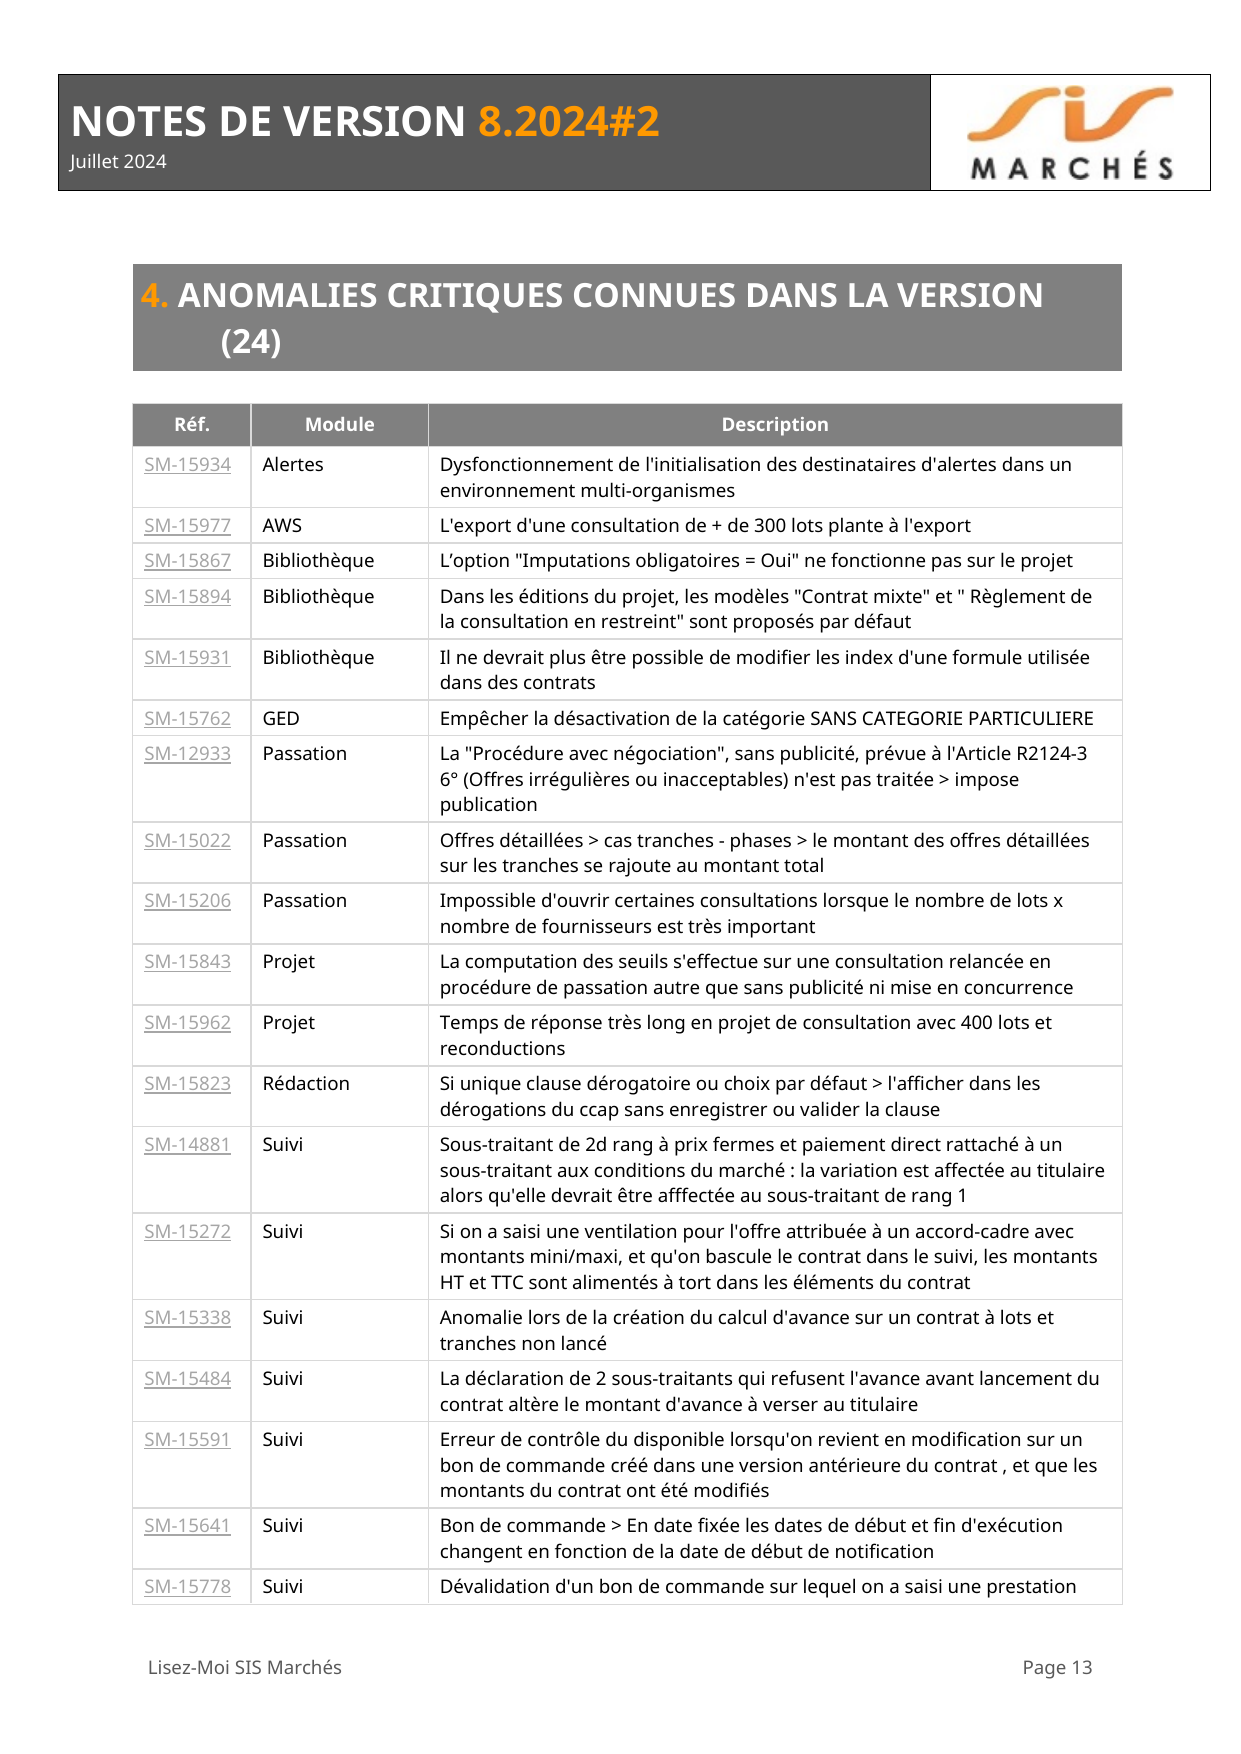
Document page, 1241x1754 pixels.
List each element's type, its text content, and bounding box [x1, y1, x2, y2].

table_cell SM-15934 [133, 447, 250, 507]
table_cell Il ne devrait plus être possible de modifier les index d'une formule utilisée dans des contrats [429, 640, 1122, 699]
table_cell Projet [252, 945, 428, 1004]
table_cell Alertes [252, 447, 428, 507]
table_cell SM-14881 [133, 1127, 250, 1212]
table_cell Passation [252, 823, 428, 882]
table_cell SM-15206 [133, 884, 250, 943]
table_cell Suivi [252, 1509, 428, 1568]
table_cell Bibliothèque [252, 544, 428, 577]
table_cell Anomalie lors de la création du calcul d'avance sur un contrat à lots et tranches non lancé [429, 1300, 1122, 1360]
table_cell Passation [252, 884, 428, 943]
table_cell La computation des seuils s'effectue sur une consultation relancée en procédure de passation autre que sans publicité ni mise en concurrence [429, 945, 1122, 1004]
table_cell GED [252, 701, 428, 735]
table_cell Suivi [252, 1422, 428, 1507]
table_cell Suivi [252, 1300, 428, 1360]
table_cell SM-15591 [133, 1422, 250, 1507]
table_cell SM-15843 [133, 945, 250, 1004]
table_cell L’option "Imputations obligatoires = Oui" ne fonctionne pas sur le projet [429, 544, 1122, 577]
table_cell SM-15977 [133, 508, 250, 542]
table_cell Offres détaillées > cas tranches - phases > le montant des offres détaillées sur les tranches se rajoute au montant total [429, 823, 1122, 882]
table_cell Impossible d'ouvrir certaines consultations lorsque le nombre de lots x nombre de fournisseurs est très important [429, 884, 1122, 943]
table_cell Passation [252, 736, 428, 821]
table_cell Rédaction [252, 1067, 428, 1126]
table_cell Bibliothèque [252, 579, 428, 638]
table_cell Suivi [252, 1570, 428, 1603]
table_header Description [429, 404, 1122, 446]
table_cell Empêcher la désactivation de la catégorie SANS CATEGORIE PARTICULIERE [429, 701, 1122, 735]
table_cell Suivi [252, 1127, 428, 1212]
table_cell Bon de commande > En date fixée les dates de début et fin d'exécution changent en fonction de la date de début de notification [429, 1509, 1122, 1568]
table_cell Dysfonctionnement de l'initialisation des destinataires d'alertes dans un environnement multi-organismes [429, 447, 1122, 507]
picture [966, 85, 1175, 180]
table_cell Suivi [252, 1214, 428, 1299]
table_cell L'export d'une consultation de + de 300 lots plante à l'export [429, 508, 1122, 542]
table_cell SM-15272 [133, 1214, 250, 1299]
table_cell SM-15778 [133, 1570, 250, 1603]
table_cell SM-15484 [133, 1361, 250, 1421]
table_cell Suivi [252, 1361, 428, 1421]
table_cell Si on a saisi une ventilation pour l'offre attribuée à un accord-cadre avec montants mini/maxi, et qu'on bascule le contrat dans le suivi, les montants HT et TTC sont alimentés à tort dans les éléments du contrat [429, 1214, 1122, 1299]
table_cell SM-15867 [133, 544, 250, 577]
table_cell La déclaration de 2 sous-traitants qui refusent l'avance avant lancement du contrat altère le montant d'avance à verser au titulaire [429, 1361, 1122, 1421]
table_cell Projet [252, 1006, 428, 1065]
table_cell SM-15894 [133, 579, 250, 638]
table_cell Temps de réponse très long en projet de consultation avec 400 lots et reconductions [429, 1006, 1122, 1065]
table_cell SM-15762 [133, 701, 250, 735]
table_cell La "Procédure avec négociation", sans publicité, prévue à l'Article R2124-3 6° (Offres irrégulières ou inacceptables) n'est pas traitée > impose publication [429, 736, 1122, 821]
table_cell SM-15022 [133, 823, 250, 882]
table_cell Bibliothèque [252, 640, 428, 699]
table_cell SM-15931 [133, 640, 250, 699]
table_header Module [252, 404, 428, 446]
table_cell SM-12933 [133, 736, 250, 821]
table_cell Si unique clause dérogatoire ou choix par défaut > l'afficher dans les dérogations du ccap sans enregistrer ou valider la clause [429, 1067, 1122, 1126]
table_cell SM-15641 [133, 1509, 250, 1568]
table_cell SM-15338 [133, 1300, 250, 1360]
table_cell Sous-traitant de 2d rang à prix fermes et paiement direct rattaché à un sous-traitant aux conditions du marché : la variation est affectée au titulaire alors qu'elle devrait être afffectée au sous-traitant de rang 1 [429, 1127, 1122, 1212]
table_cell Dans les éditions du projet, les modèles "Contrat mixte" et " Règlement de la consultation en restreint" sont proposés par défaut [429, 579, 1122, 638]
table_header Réf. [133, 404, 250, 446]
table_header 4. ANOMALIES CRITIQUES CONNUES DANS LA VERSION (24) [133, 264, 1122, 371]
table_cell SM-15823 [133, 1067, 250, 1126]
table_cell Erreur de contrôle du disponible lorsqu'on revient en modification sur un bon de commande créé dans une version antérieure du contrat , et que les montants du contrat ont été modifiés [429, 1422, 1122, 1507]
table_cell SM-15962 [133, 1006, 250, 1065]
table_cell AWS [252, 508, 428, 542]
